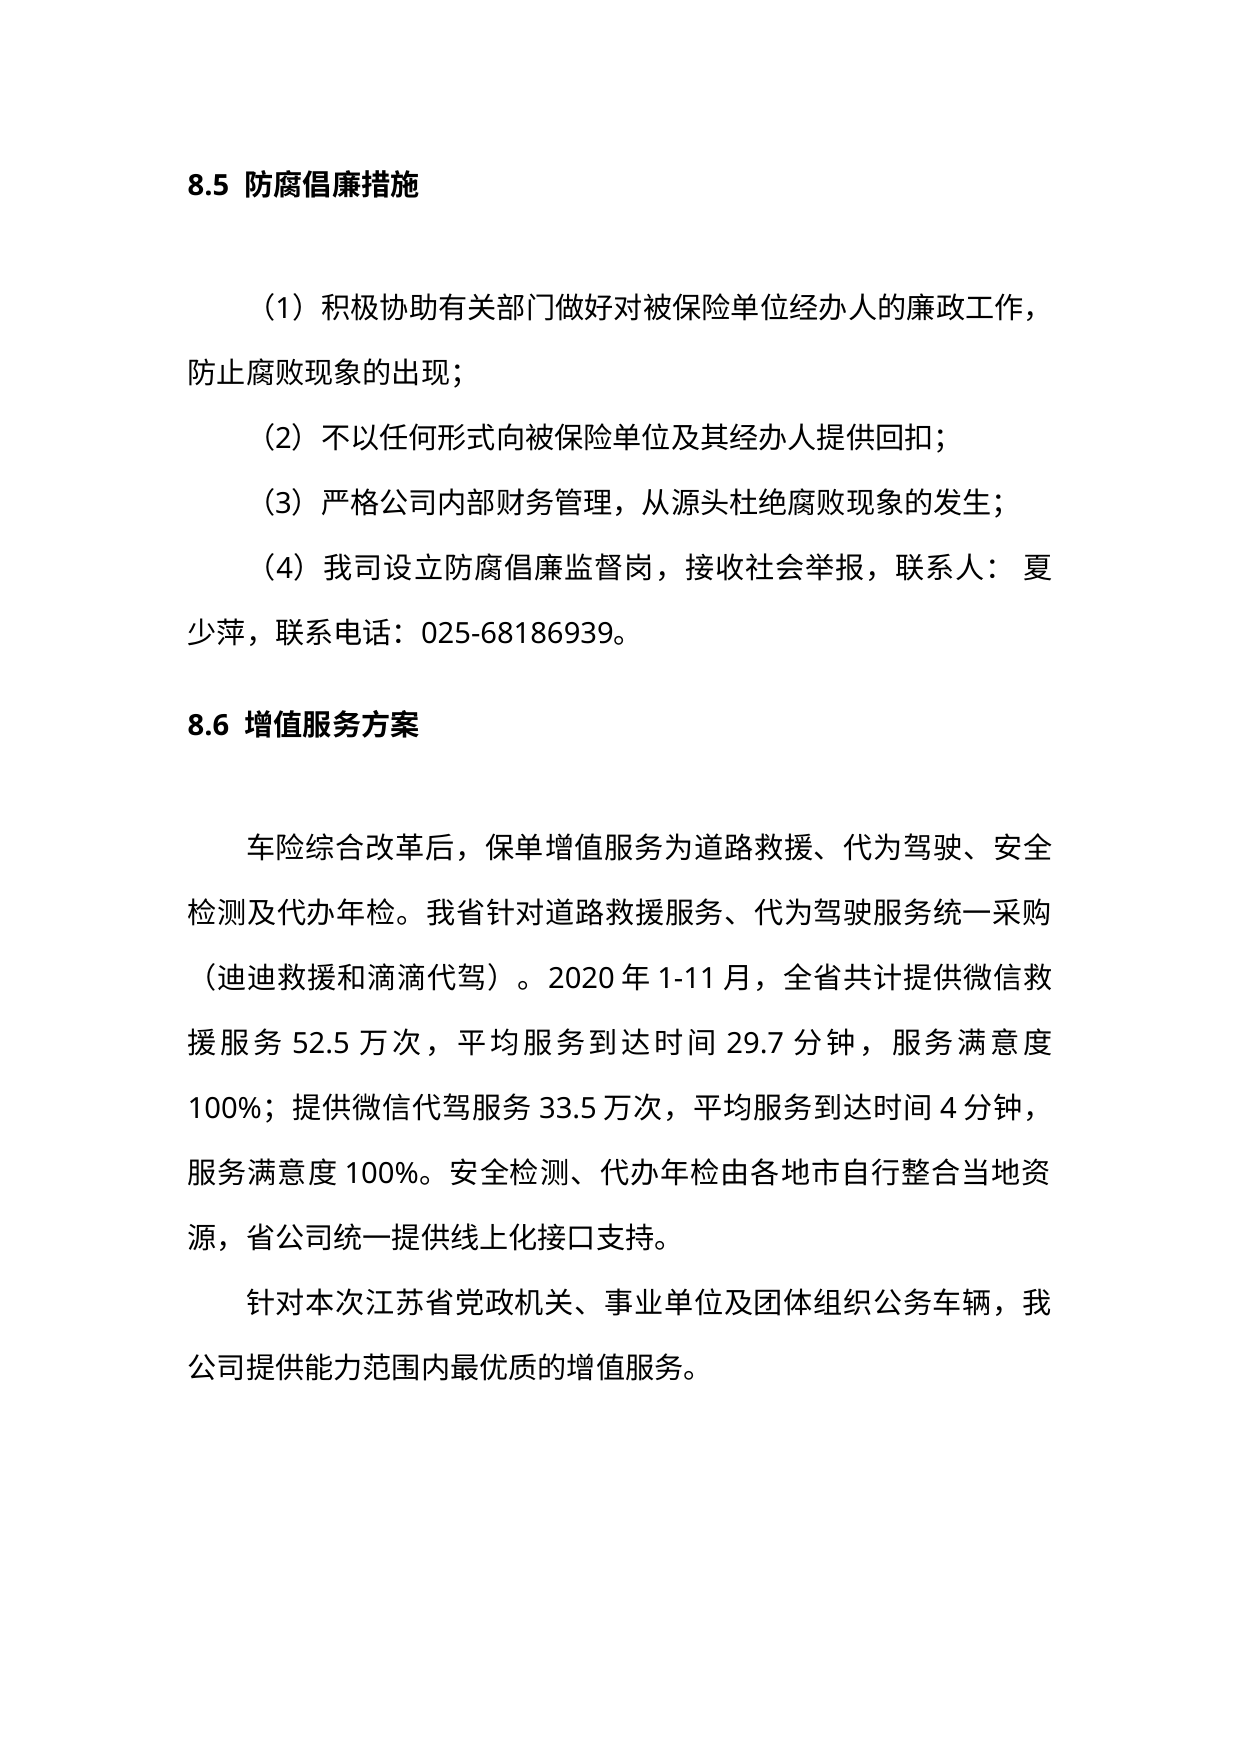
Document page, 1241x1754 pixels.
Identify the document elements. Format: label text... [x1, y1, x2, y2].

subtitle 8.6 增值服务方案 [187, 690, 1053, 755]
text （2）不以任何形式向被保险单位及其经办人提供回扣； [187, 403, 1053, 468]
text 车险综合改革后，保单增值服务为道路救援、代为驾驶、安全检测及代办年检。我省针对道路救援服务、代为驾驶服务统一采购（迪迪救援和滴滴代驾）。2020年1-11月，全省共计提供微信救援服务52.5万次，平均服务到达时间29.7分钟，服务满意度100%；提供微信代驾服务33.5万次，平均服务到达时间4分钟，服务满意度100%。安全检测、代办年检由各地市自行整合当地资源，省公司统一提供线上化接口支持。 [187, 813, 1053, 1268]
text （4）我司设立防腐倡廉监督岗，接收社会举报，联系人： 夏少萍，联系电话：025-68186939。 [187, 533, 1053, 663]
subtitle 8.5 防腐倡廉措施 [187, 150, 1053, 215]
text （3）严格公司内部财务管理，从源头杜绝腐败现象的发生； [187, 468, 1053, 533]
text （1）积极协助有关部门做好对被保险单位经办人的廉政工作，防止腐败现象的出现； [187, 273, 1053, 403]
text 针对本次江苏省党政机关、事业单位及团体组织公务车辆，我公司提供能力范围内最优质的增值服务。 [187, 1268, 1053, 1398]
